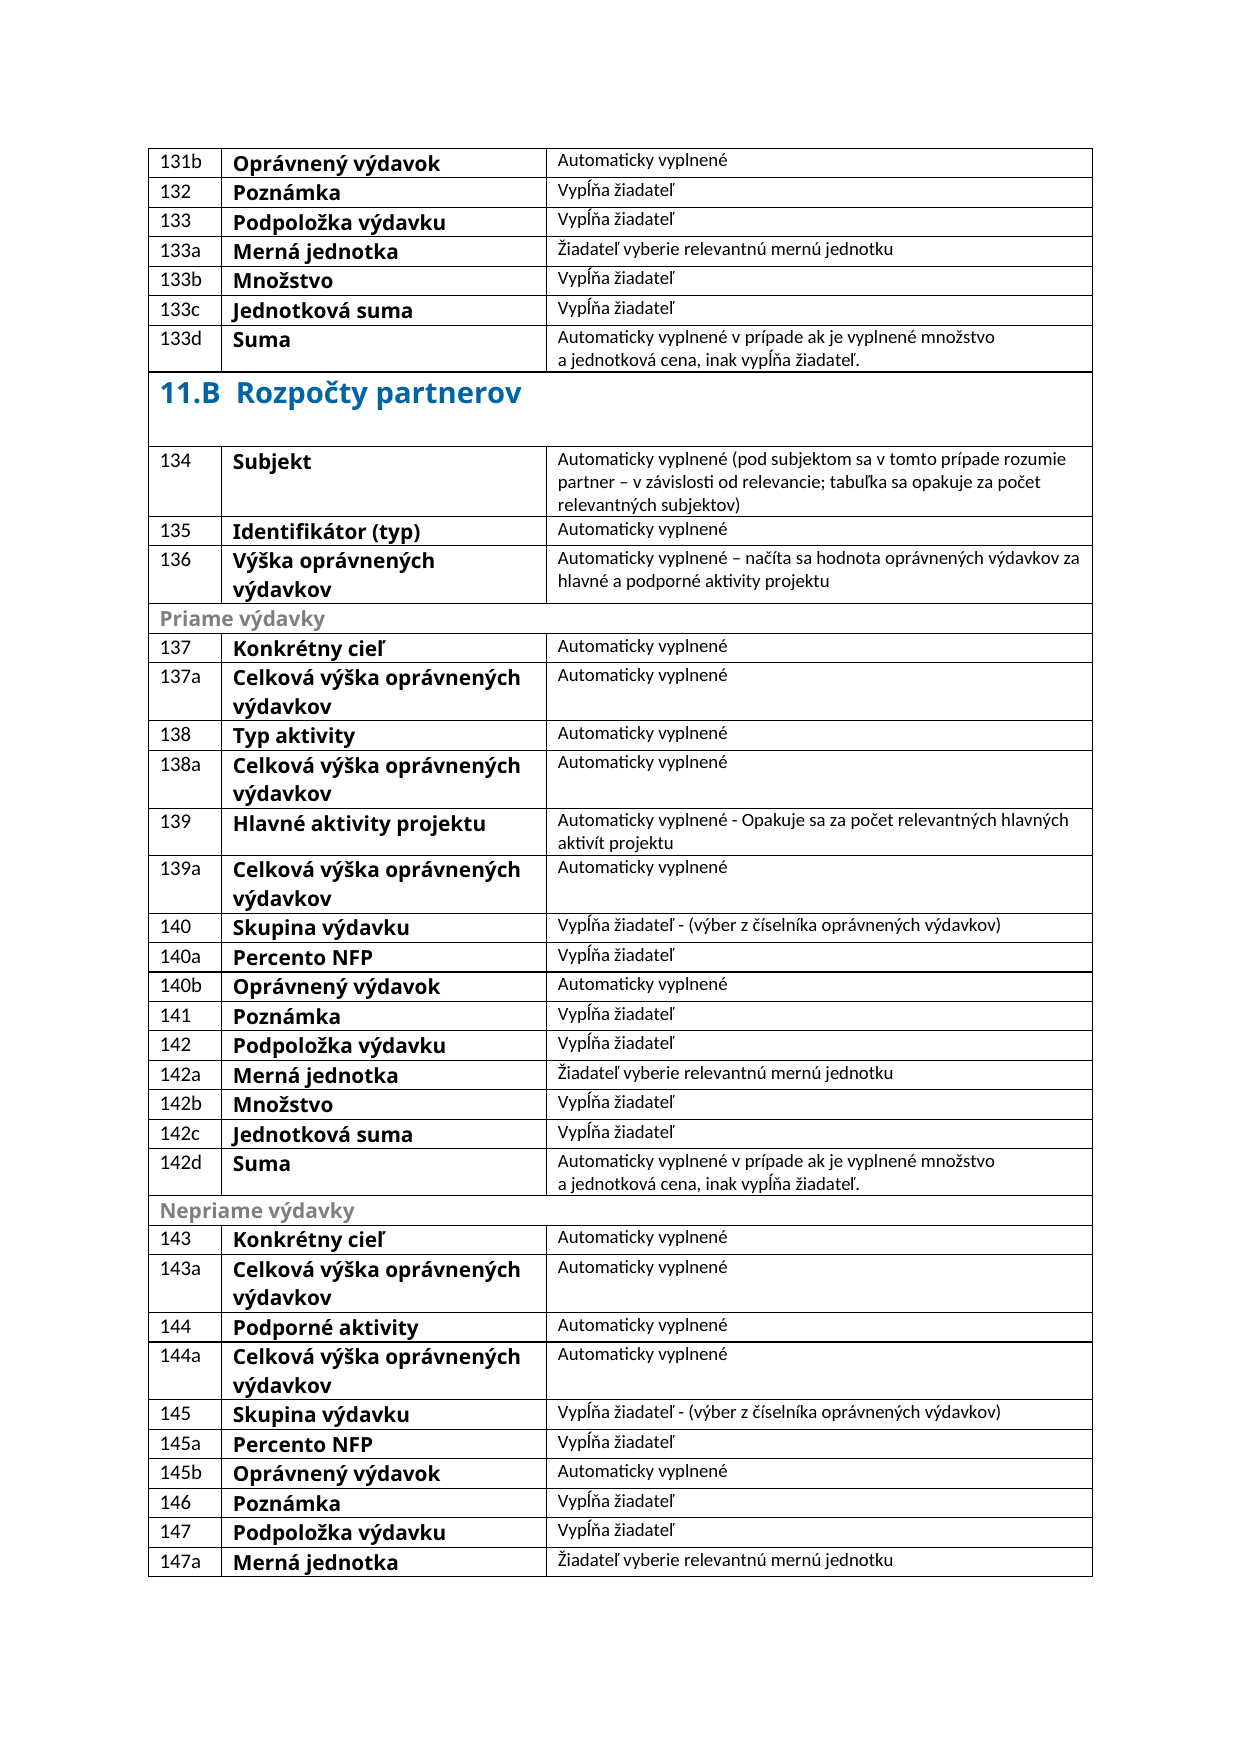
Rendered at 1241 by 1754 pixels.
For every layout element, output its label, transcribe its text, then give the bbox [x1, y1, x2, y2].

table_cell Automaticky vyplnené (pod subjektom sa v tomto prípade rozumie partner – v závislosti od relevancie; tabuľka sa opakuje za počet relevantných subjektov) [547, 447, 1092, 516]
table_cell 145b [149, 1459, 221, 1488]
table_cell Celková výška oprávnených výdavkov [222, 663, 546, 720]
table_cell 133d [149, 326, 221, 371]
table_cell 139a [149, 856, 221, 912]
table_cell Automaticky vyplnené [547, 721, 1092, 750]
table_cell Celková výška oprávnených výdavkov [222, 856, 546, 912]
table_cell Vypĺňa žiadateľ [547, 1489, 1092, 1517]
table_cell Celková výška oprávnených výdavkov [222, 751, 546, 808]
table_cell 142d [149, 1149, 221, 1195]
table_cell Oprávnený výdavok [222, 973, 546, 1001]
table_cell 143a [149, 1255, 221, 1312]
table_cell Vypĺňa žiadateľ [547, 1031, 1092, 1060]
table_cell Vypĺňa žiadateľ [547, 267, 1092, 295]
table_cell Vypĺňa žiadateľ - (výber z číselníka oprávnených výdavkov) [547, 1400, 1092, 1429]
table_cell Suma [222, 326, 546, 371]
table_cell 142a [149, 1061, 221, 1089]
table_cell Jednotková suma [222, 296, 546, 324]
table_cell Množstvo [222, 1090, 546, 1119]
table_cell Vypĺňa žiadateľ [547, 178, 1092, 207]
table_cell Suma [222, 1149, 546, 1195]
table_cell Automaticky vyplnené [547, 1255, 1092, 1312]
table_cell Vypĺňa žiadateľ [547, 1518, 1092, 1547]
table_cell 145 [149, 1400, 221, 1429]
table_cell Poznámka [222, 1489, 546, 1517]
table_cell 142 [149, 1031, 221, 1060]
table_cell Vypĺňa žiadateľ [547, 296, 1092, 324]
table_cell Celková výška oprávnených výdavkov [222, 1255, 546, 1312]
table_cell Priame výdavky [149, 604, 1092, 633]
table_cell 135 [149, 517, 221, 545]
table_cell 137 [149, 634, 221, 662]
table_cell 139 [149, 809, 221, 854]
table_cell 140b [149, 973, 221, 1001]
table_cell 133a [149, 237, 221, 266]
table_cell 134 [149, 447, 221, 516]
table_cell Automaticky vyplnené [547, 517, 1092, 545]
table_cell Vypĺňa žiadateľ [547, 1120, 1092, 1148]
table_cell Merná jednotka [222, 1548, 546, 1576]
table_cell 138a [149, 751, 221, 808]
table_cell Skupina výdavku [222, 914, 546, 942]
table_cell Jednotková suma [222, 1120, 546, 1148]
table_cell Automaticky vyplnené [547, 663, 1092, 720]
table_cell Výška oprávnených výdavkov [222, 546, 546, 603]
table_cell Automaticky vyplnené [547, 856, 1092, 912]
table_cell Žiadateľ vyberie relevantnú mernú jednotku [547, 1061, 1092, 1089]
table_cell 133b [149, 267, 221, 295]
table_cell Vypĺňa žiadateľ [547, 1430, 1092, 1458]
table_cell Podpoložka výdavku [222, 208, 546, 236]
table_cell Podpoložka výdavku [222, 1031, 546, 1060]
table_cell Vypĺňa žiadateľ [547, 208, 1092, 236]
table_cell Poznámka [222, 1002, 546, 1030]
table_cell 142c [149, 1120, 221, 1148]
table_cell Merná jednotka [222, 237, 546, 266]
table_cell Vypĺňa žiadateľ - (výber z číselníka oprávnených výdavkov) [547, 914, 1092, 942]
table_cell Automaticky vyplnené [547, 751, 1092, 808]
table_cell 140 [149, 914, 221, 942]
table_cell 136 [149, 546, 221, 603]
table_cell Identifikátor (typ) [222, 517, 546, 545]
table_cell Automaticky vyplnené v prípade ak je vyplnené množstvo a jednotková cena, inak vypĺňa žiadateľ. [547, 1149, 1092, 1195]
table_cell Automaticky vyplnené – načíta sa hodnota oprávnených výdavkov za hlavné a podporné aktivity projektu [547, 546, 1092, 603]
table_cell Žiadateľ vyberie relevantnú mernú jednotku [547, 237, 1092, 266]
table_cell Automaticky vyplnené [547, 1459, 1092, 1488]
table_cell Automaticky vyplnené [547, 634, 1092, 662]
table_cell 143 [149, 1226, 221, 1254]
table_cell Automaticky vyplnené [547, 973, 1092, 1001]
table_cell Podporné aktivity [222, 1313, 546, 1341]
table_cell Oprávnený výdavok [222, 1459, 546, 1488]
table_cell Oprávnený výdavok [222, 149, 546, 177]
table_cell Automaticky vyplnené [547, 1226, 1092, 1254]
table_cell 11.B Rozpočty partnerov [149, 373, 1092, 446]
table_cell Konkrétny cieľ [222, 634, 546, 662]
table_cell Žiadateľ vyberie relevantnú mernú jednotku [547, 1548, 1092, 1576]
table_cell Typ aktivity [222, 721, 546, 750]
table_cell Automaticky vyplnené [547, 1313, 1092, 1341]
table_cell Hlavné aktivity projektu [222, 809, 546, 854]
table_cell Konkrétny cieľ [222, 1226, 546, 1254]
table_cell Množstvo [222, 267, 546, 295]
table_cell 133c [149, 296, 221, 324]
table_cell 147a [149, 1548, 221, 1576]
table_cell 133 [149, 208, 221, 236]
table_cell 145a [149, 1430, 221, 1458]
table_cell Automaticky vyplnené [547, 149, 1092, 177]
table_cell Vypĺňa žiadateľ [547, 1090, 1092, 1119]
table_cell Vypĺňa žiadateľ [547, 1002, 1092, 1030]
table_cell 146 [149, 1489, 221, 1517]
table_cell Automaticky vyplnené v prípade ak je vyplnené množstvo a jednotková cena, inak vypĺňa žiadateľ. [547, 326, 1092, 371]
table_cell Nepriame výdavky [149, 1196, 1092, 1224]
table_cell 137a [149, 663, 221, 720]
table_cell 132 [149, 178, 221, 207]
table_cell Merná jednotka [222, 1061, 546, 1089]
table_cell Celková výška oprávnených výdavkov [222, 1343, 546, 1399]
table_cell Podpoložka výdavku [222, 1518, 546, 1547]
table_cell 131b [149, 149, 221, 177]
table_cell Automaticky vyplnené [547, 1343, 1092, 1399]
table_cell 147 [149, 1518, 221, 1547]
table_cell Automaticky vyplnené - Opakuje sa za počet relevantných hlavných aktivít projektu [547, 809, 1092, 854]
table_cell Vypĺňa žiadateľ [547, 943, 1092, 971]
table_cell 142b [149, 1090, 221, 1119]
table_cell Skupina výdavku [222, 1400, 546, 1429]
table_cell Percento NFP [222, 1430, 546, 1458]
table_cell 144a [149, 1343, 221, 1399]
table_cell 141 [149, 1002, 221, 1030]
table_cell 138 [149, 721, 221, 750]
table_cell Subjekt [222, 447, 546, 516]
table_cell 140a [149, 943, 221, 971]
table_cell Poznámka [222, 178, 546, 207]
table_cell Percento NFP [222, 943, 546, 971]
table_cell 144 [149, 1313, 221, 1341]
